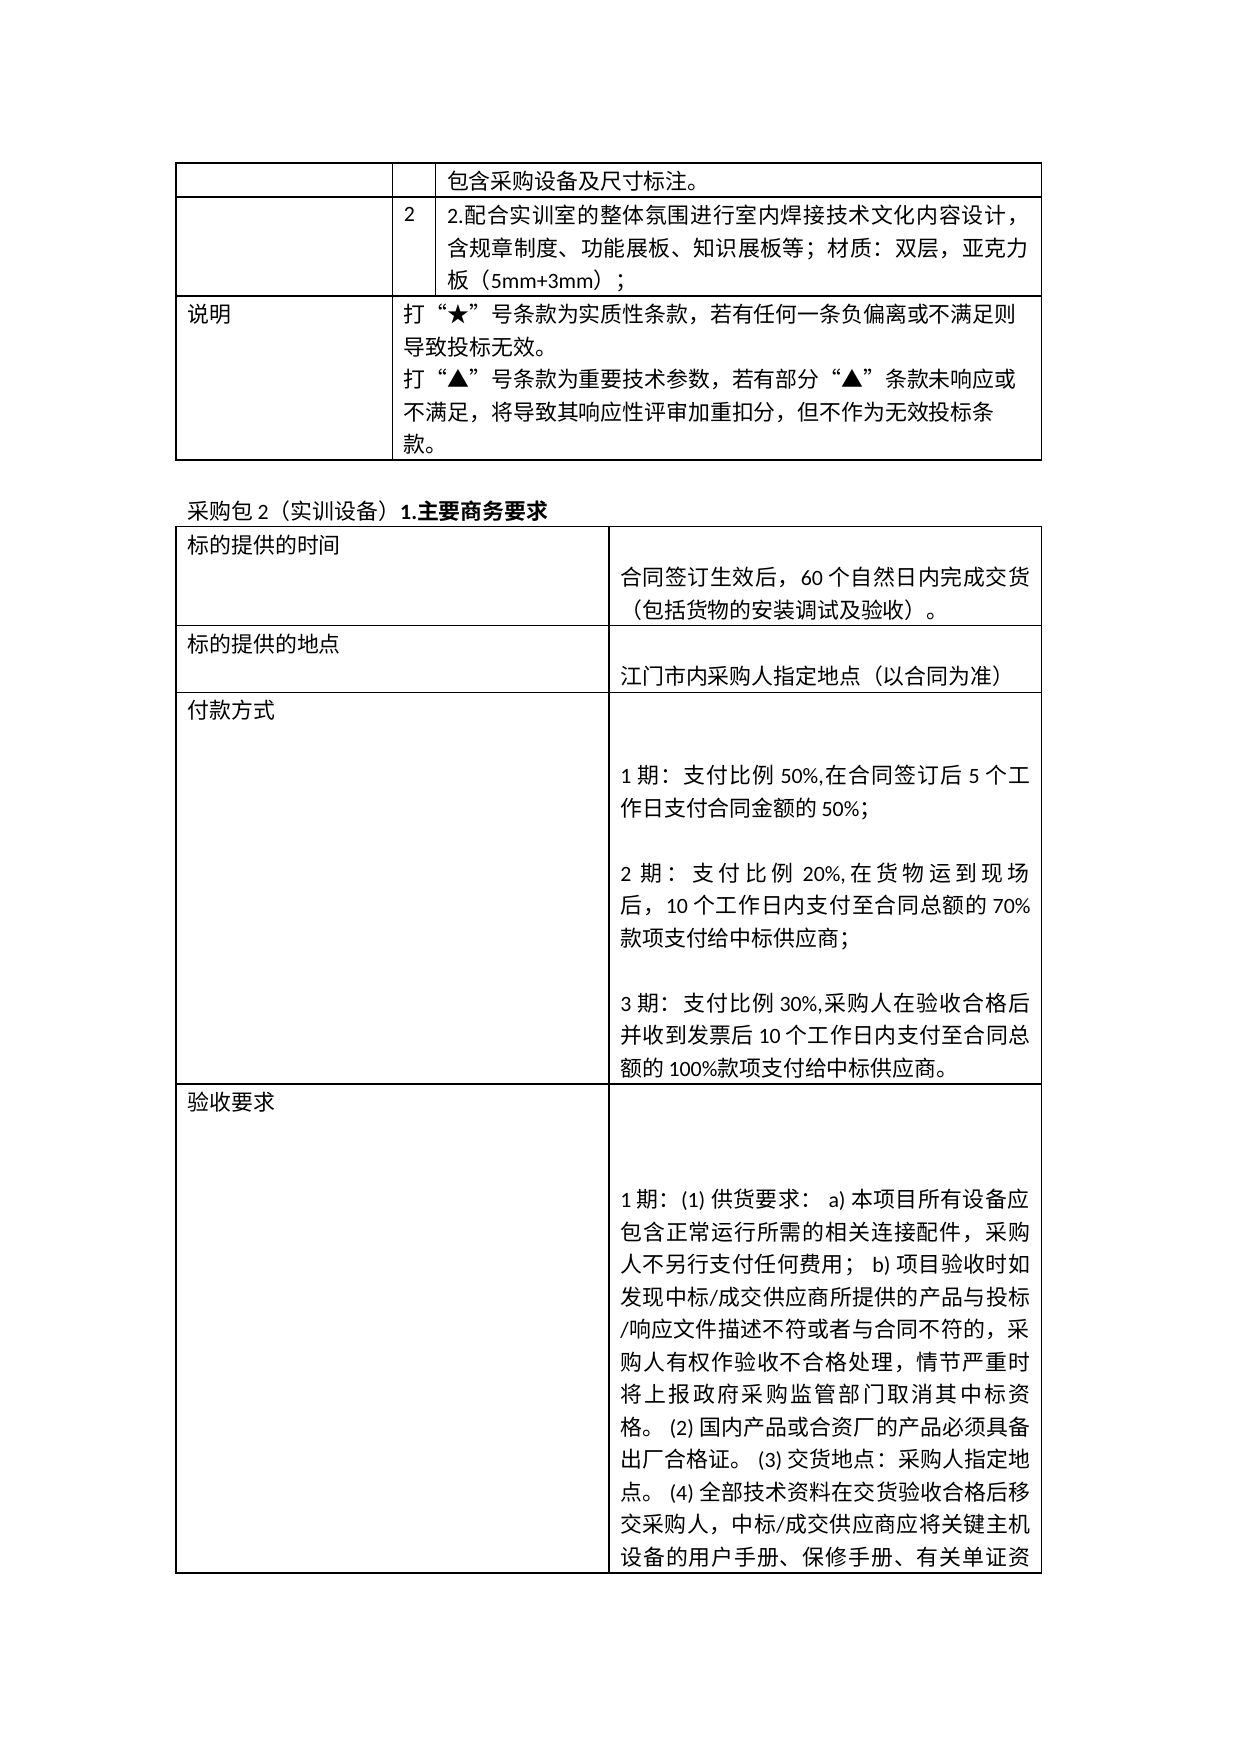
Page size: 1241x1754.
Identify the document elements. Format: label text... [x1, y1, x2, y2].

table_cell 付款方式 [177, 693, 608, 1083]
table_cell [436, 164, 1041, 196]
table_cell 2.配合实训室的整体氛围进行室内焊接技术文化内容设计，含规章制度、功能展板、知识展板等；材质：双层，亚克力板（5mm+3mm）； [436, 198, 1041, 295]
table_header 标的提供的时间 [177, 527, 608, 625]
table_cell 验收要求 [177, 1085, 608, 1572]
table_header 合同签订生效后，60个自然日内完成交货（包括货物的安装调试及验收）。 [610, 527, 1041, 625]
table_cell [610, 1085, 1041, 1572]
table_cell 1 [393, 164, 435, 196]
table_cell 2 [393, 198, 435, 295]
text 采购包2（实训设备）1.主要商务要求 [187, 493, 1053, 526]
table_cell [177, 164, 392, 196]
table_cell 说明 [177, 297, 392, 459]
table_cell 江门市内采购人指定地点（以合同为准） [610, 626, 1041, 691]
table_cell [177, 198, 392, 295]
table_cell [393, 297, 1041, 459]
table_cell 标的提供的地点 [177, 626, 608, 691]
table_cell 1期：支付比例50%,在合同签订后5个工作日支付合同金额的50%； 2期：支付比例20%,在货物运到现场后，10个工作日内支付至合同总额的70%款项支付给中标供应商； 3期：支付比例30%,采购人在验收合格后并收到发票后10个工作日内支付至合同总额的100%款项支付给中标供应商。 [610, 693, 1041, 1083]
